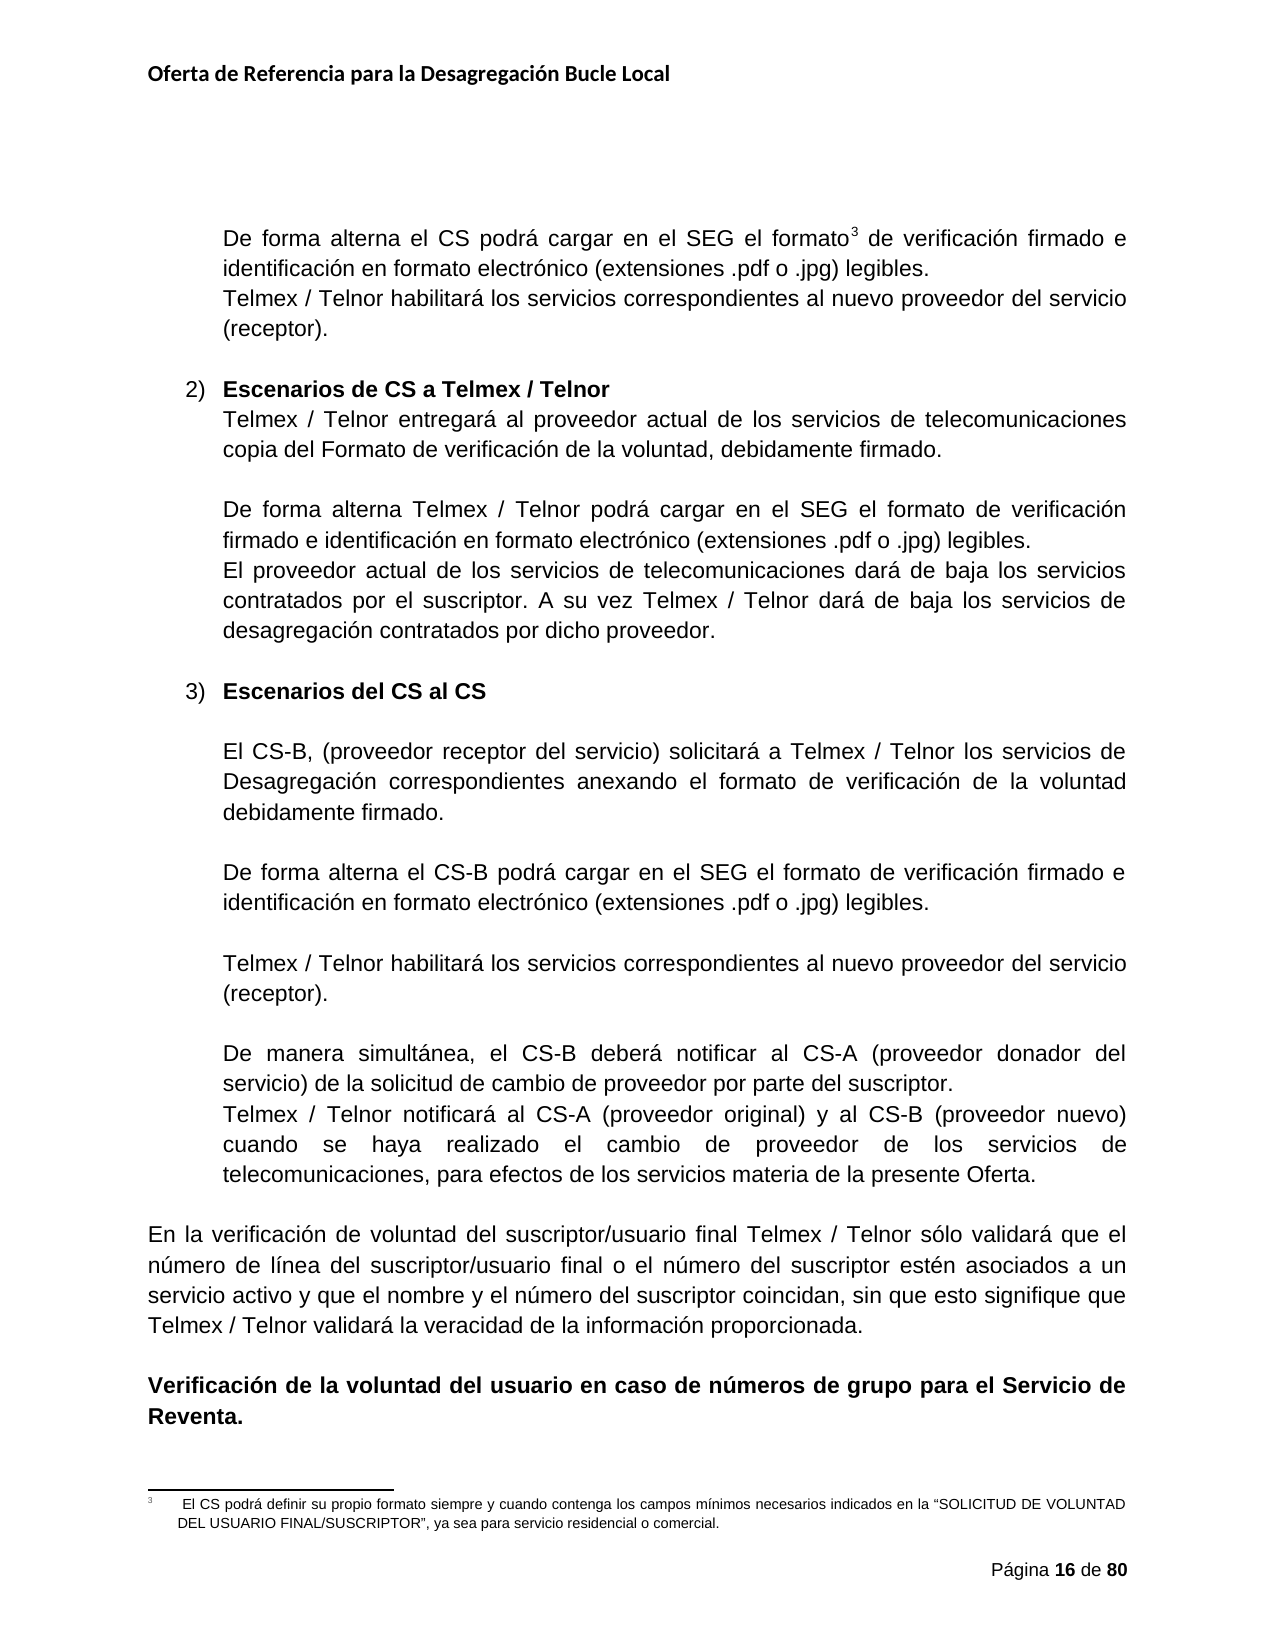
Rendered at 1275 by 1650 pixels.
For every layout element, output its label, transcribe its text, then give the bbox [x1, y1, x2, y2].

list El CS-B, (proveedor receptor del servicio) solicitará a Telmex / Telnor los servicios de Desagregación correspondientes anexando el formato de verificación de la voluntad debidamente firmado. [223, 738, 1127, 825]
text De forma alterna el CS podrá cargar en el SEG el formato de verificación firmado e identificación en formato electrónico (extensiones .pdf o .jpg) legibles. [223, 224, 1127, 281]
text Telmex / Telnor entregará al proveedor actual de los servicios de telecomunicaciones copia del Formato de verificación de la voluntad, debidamente firmado. [223, 406, 1127, 462]
list De manera simultánea, el CS-B deberá notificar al CS-A (proveedor donador del servicio) de la solicitud de cambio de proveedor por parte del suscriptor. [223, 1040, 1127, 1097]
text Telmex / Telnor habilitará los servicios correspondientes al nuevo proveedor del servicio (receptor). [223, 285, 1127, 341]
list De forma alterna el CS-B podrá cargar en el SEG el formato de verificación firmado e identificación en formato electrónico (extensiones .pdf o .jpg) legibles. [223, 859, 1127, 915]
text En la verificación de voluntad del suscriptor/usuario final Telmex / Telnor sólo validará que el número de línea del suscriptor/usuario final o el número del suscriptor estén asociados a un servicio activo y que el nombre y el número del suscriptor coincidan, sin que esto signifique que Telmex / Telnor validará la veracidad de la información proporcionada. [148, 1221, 1127, 1338]
text El proveedor actual de los servicios de telecomunicaciones dará de baja los servicios contratados por el suscriptor. A su vez Telmex / Telnor dará de baja los servicios de desagregación contratados por dicho proveedor. [223, 557, 1127, 643]
list Telmex / Telnor notificará al CS-A (proveedor original) y al CS-B (proveedor nuevo) cuando se haya realizado el cambio de proveedor de los servicios de telecomunicaciones, para efectos de los servicios materia de la presente Oferta. [223, 1101, 1127, 1187]
list Escenarios de CS a Telmex / Telnor [185, 376, 1127, 402]
list Telmex / Telnor habilitará los servicios correspondientes al nuevo proveedor del servicio (receptor). [223, 949, 1127, 1006]
text Verificación de la voluntad del usuario en caso de números de grupo para el Servicio de Reventa. [148, 1372, 1127, 1429]
text De forma alterna Telmex / Telnor podrá cargar en el SEG el formato de verificación firmado e identificación en formato electrónico (extensiones .pdf o .jpg) legibles. [223, 496, 1127, 553]
list Escenarios del CS al CS [185, 678, 1127, 704]
